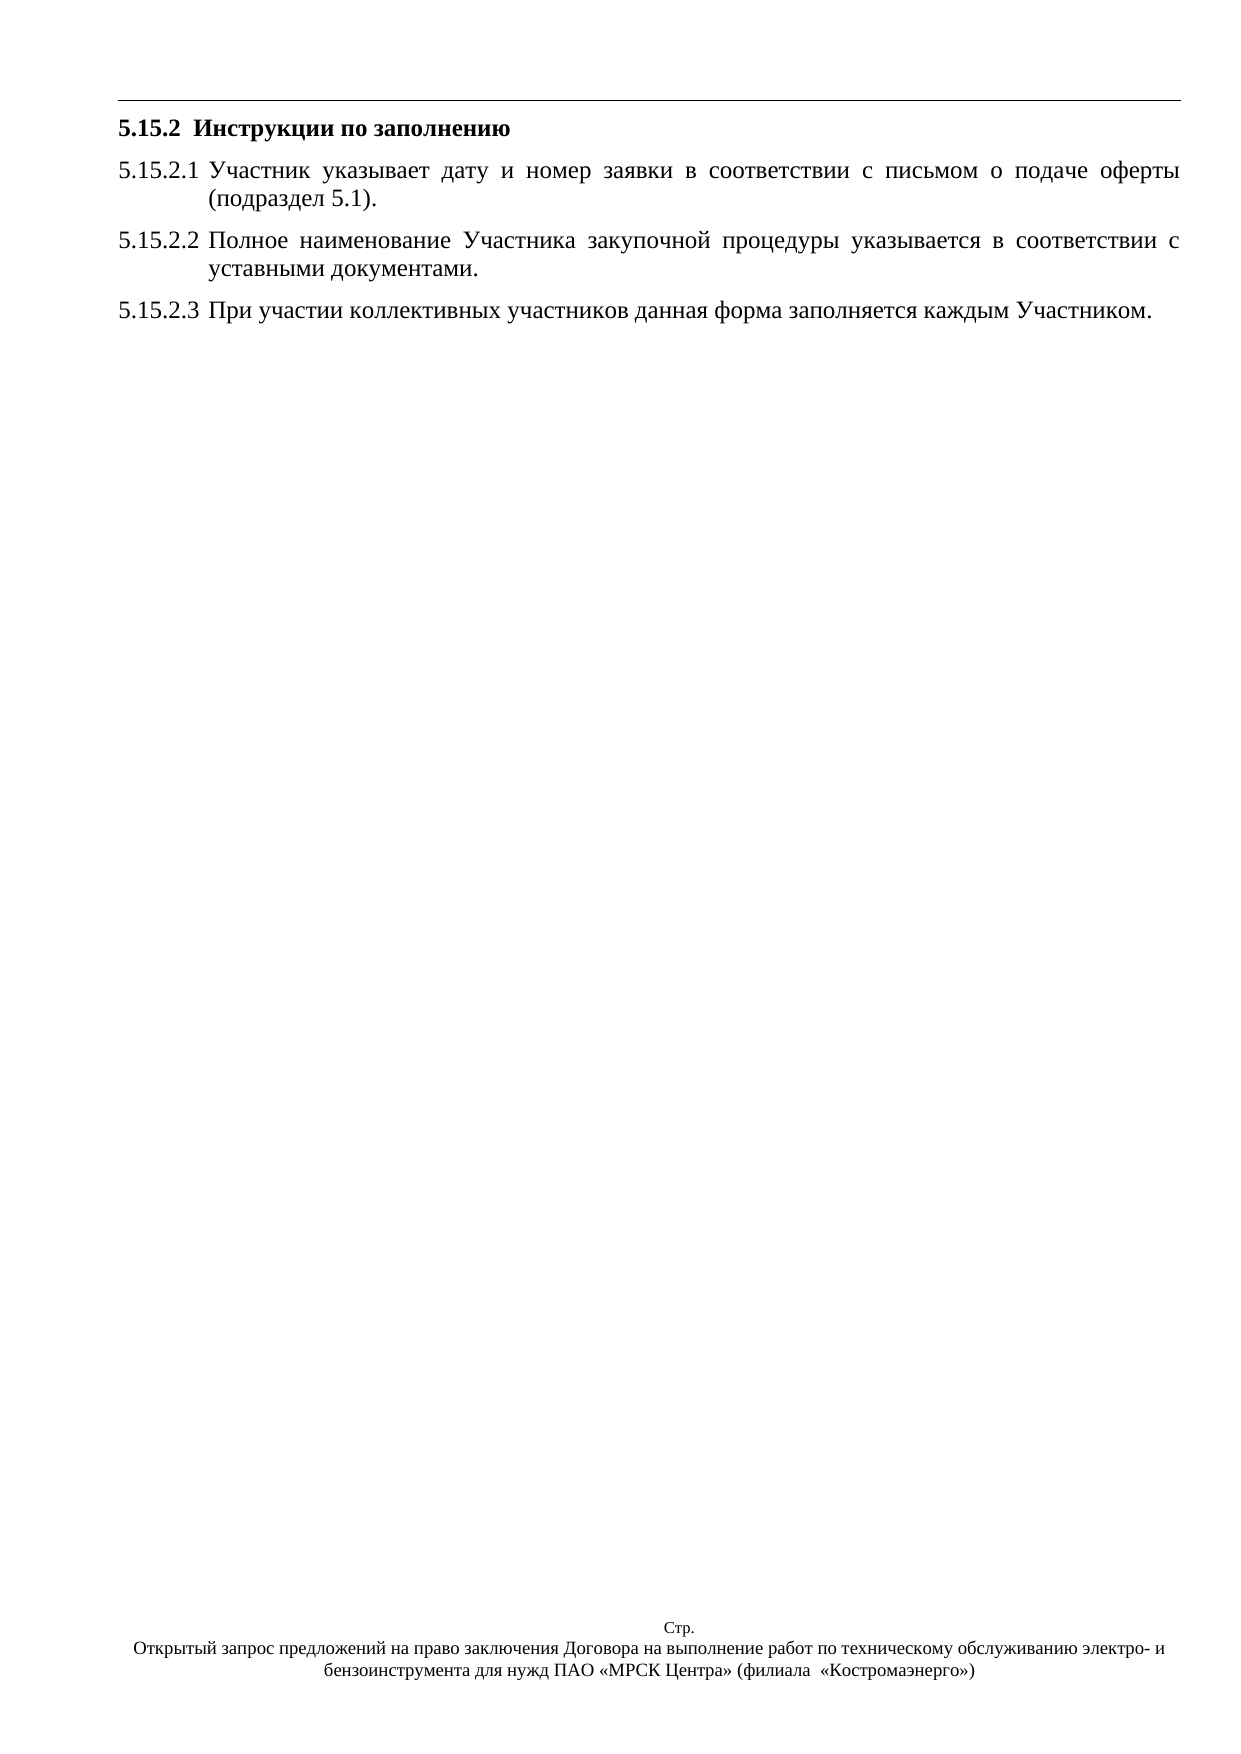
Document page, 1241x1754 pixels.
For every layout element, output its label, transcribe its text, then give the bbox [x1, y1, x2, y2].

list При участии коллективных участников данная форма заполняется каждым Участником. [118, 295, 1181, 323]
subtitle Инструкции по заполнению [118, 113, 1181, 142]
list Участник указывает дату и номер заявки в соответствии с письмом о подаче оферты (подраздел 5.1). [118, 155, 1181, 212]
list Полное наименование Участника закупочной процедуры указывается в соответствии с уставными документами. [118, 225, 1181, 282]
